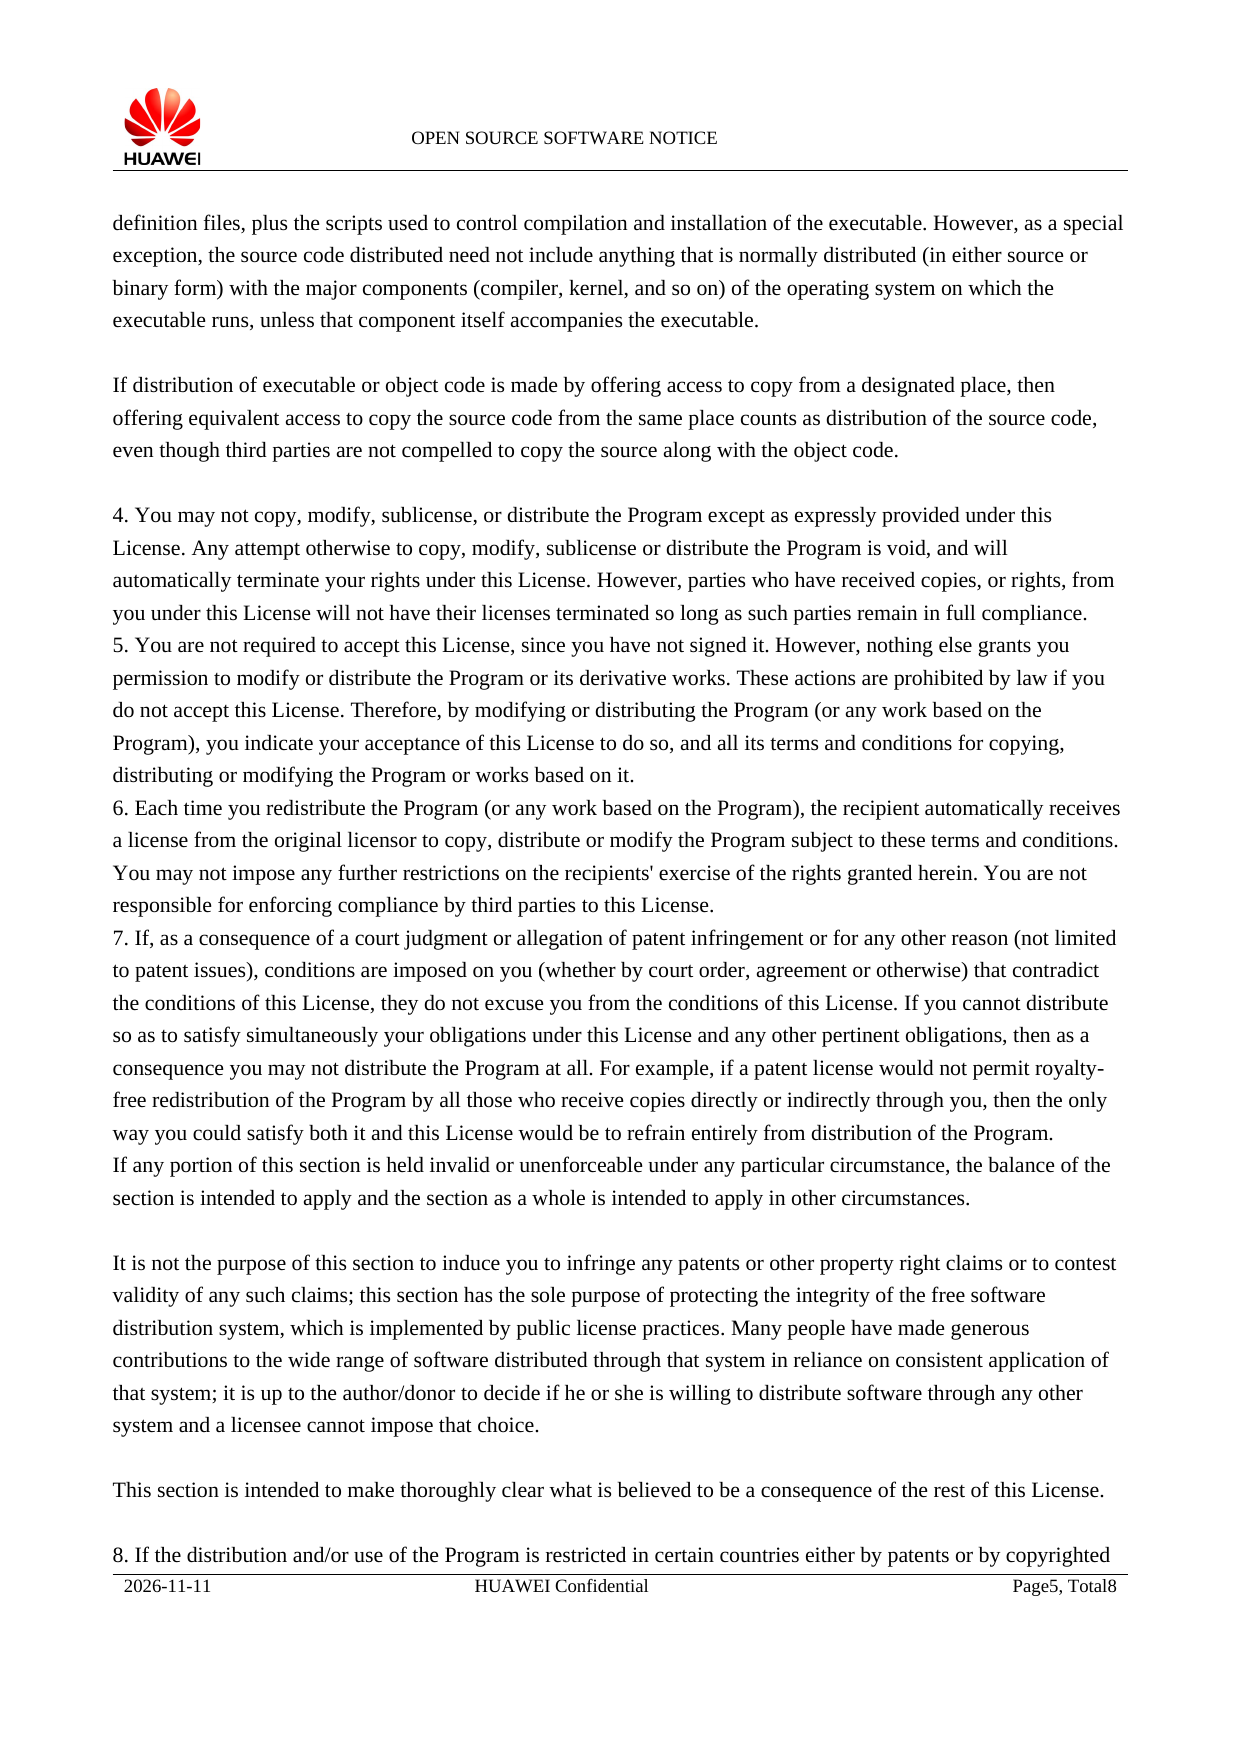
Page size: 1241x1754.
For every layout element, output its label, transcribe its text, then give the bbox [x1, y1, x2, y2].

picture [124, 88, 201, 165]
